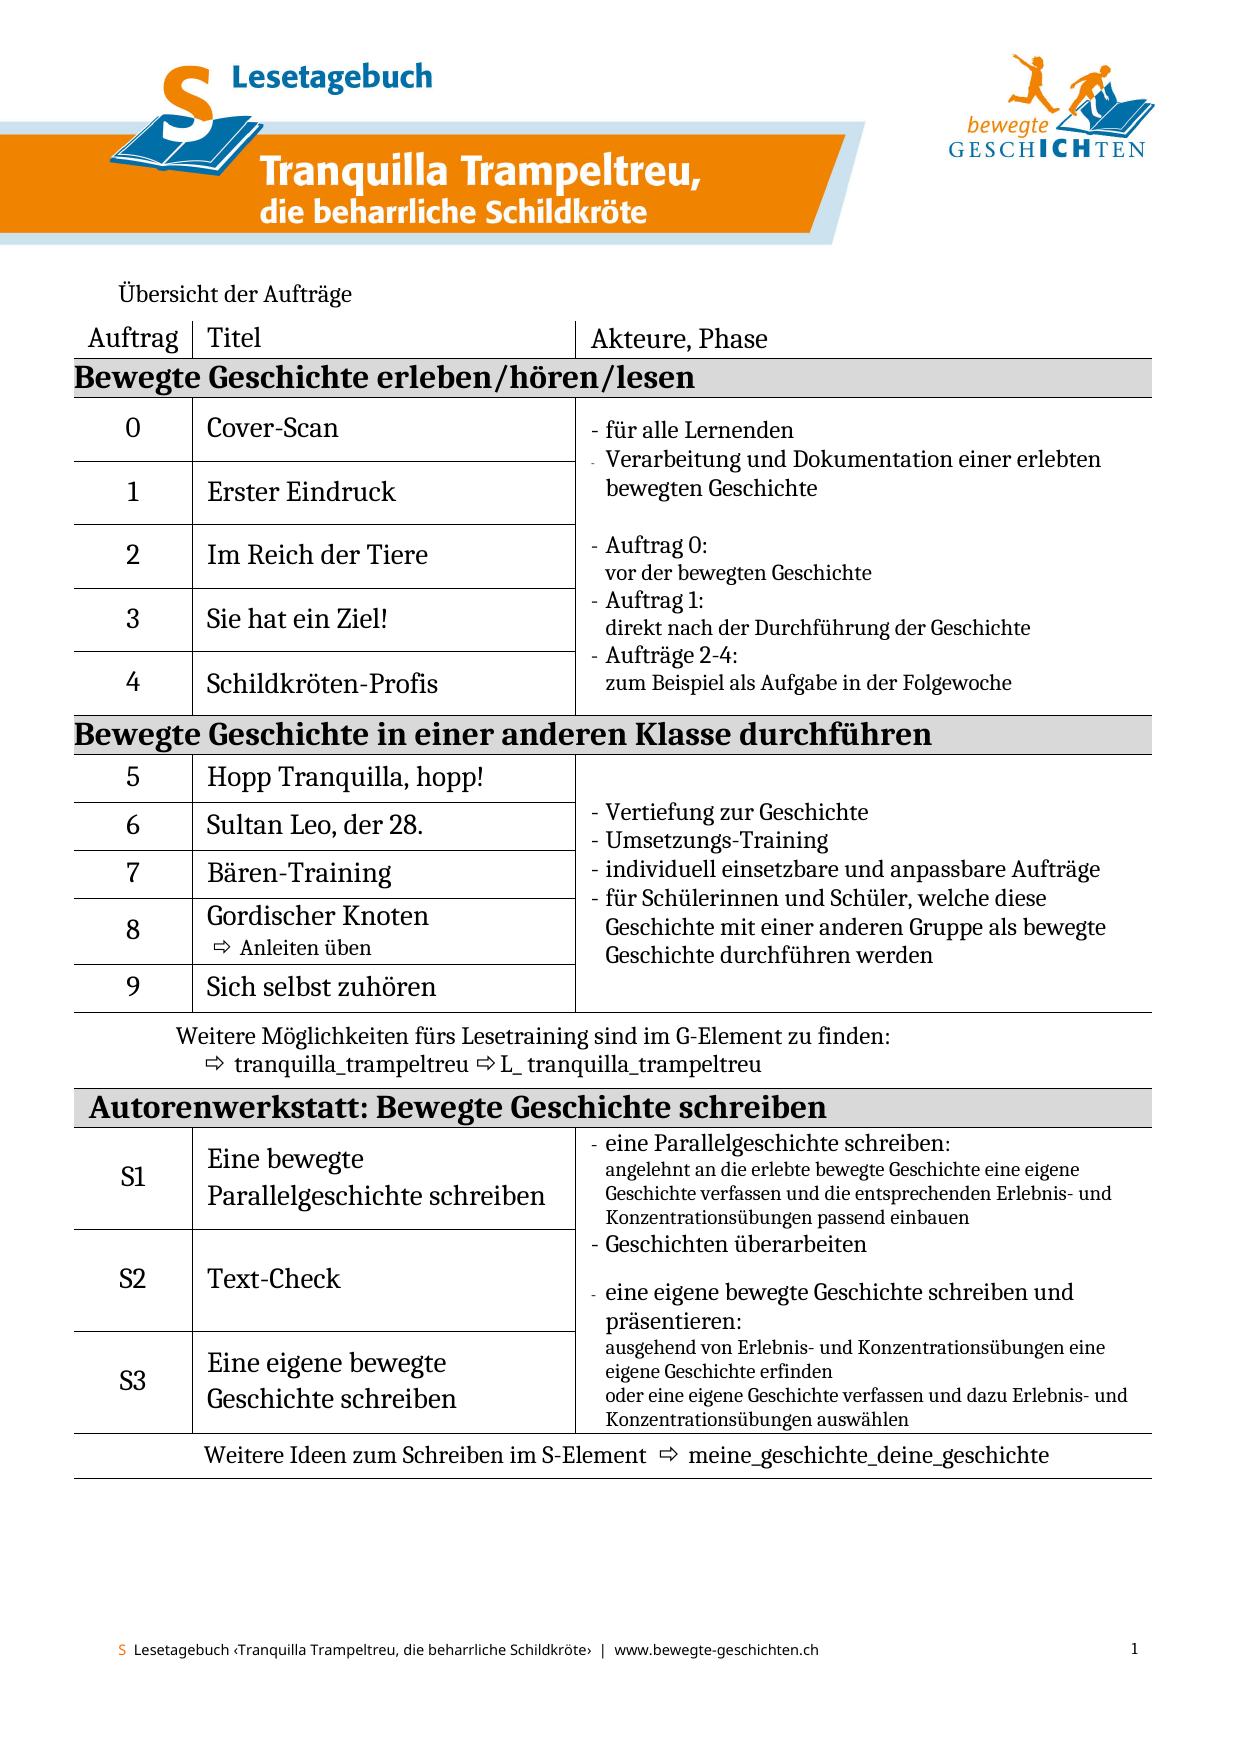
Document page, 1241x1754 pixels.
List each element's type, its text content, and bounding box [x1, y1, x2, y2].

table_cell S1 [74, 1128, 192, 1229]
text Übersicht der Aufträge [118, 280, 1138, 309]
table_cell Eine bewegte Parallelgeschichte schreiben [193, 1128, 575, 1229]
table_cell für alle Lernenden Verarbeitung und Dokumentation einer erlebten bewegten Geschichte Auftrag 0: vor der bewegten Geschichte Auftrag 1: direkt nach der Durchführung der Geschichte Aufträge 2-4: zum Beispiel als Aufgabe in der Folgewoche [576, 398, 1152, 715]
table_cell Hopp Tranquilla, hopp! [193, 755, 575, 802]
table_cell 7 [74, 851, 192, 898]
table_cell 1 [74, 462, 192, 524]
table_cell Im Reich der Tiere [193, 525, 575, 588]
table_cell Vertiefung zur Geschichte Umsetzungs-Training individuell einsetzbare und anpassbare Aufträge für Schülerinnen und Schüler, welche diese Geschichte mit einer anderen Gruppe als bewegte Geschichte durchführen werden [576, 755, 1152, 1012]
table_cell Sich selbst zuhören [193, 965, 575, 1012]
table_cell Gordischer Knoten Anleiten üben [193, 899, 575, 964]
table_cell 8 [74, 899, 192, 964]
table_cell Sultan Leo, der 28. [193, 803, 575, 850]
table_cell Bewegte Geschichte erleben/hören/lesen [74, 359, 1152, 397]
table_header Auftrag [74, 321, 192, 358]
table_cell 4 [74, 652, 192, 715]
table_cell Eine eigene bewegte Geschichte schreiben [193, 1332, 575, 1433]
table_cell Text-Check [193, 1230, 575, 1331]
table_cell eine Parallelgeschichte schreiben: angelehnt an die erlebte bewegte Geschichte eine eigene Geschichte verfassen und die entsprechenden Erlebnis- und Konzentrationsübungen passend einbauen Geschichten überarbeiten eine eigene bewegte Geschichte schreiben und präsentieren: ausgehend von Erlebnis- und Konzentrationsübungen eine eigene Geschichte erfinden oder eine eigene Geschichte verfassen und dazu Erlebnis- und Konzentrationsübungen auswählen [576, 1128, 1152, 1433]
picture [0, 0, 1241, 248]
table_cell Bewegte Geschichte in einer anderen Klasse durchführen [74, 716, 1152, 754]
table_cell Erster Eindruck [193, 462, 575, 524]
table_cell 5 [74, 755, 192, 802]
table_header Titel [193, 321, 575, 358]
table_cell Autorenwerkstatt: Bewegte Geschichte schreiben [74, 1089, 1152, 1127]
table_cell Cover-Scan [193, 398, 575, 461]
table_cell 0 [74, 398, 192, 461]
table_cell S3 [74, 1332, 192, 1433]
table_cell Schildkröten-Profis [193, 652, 575, 715]
table_header Akteure, Phase [576, 321, 1152, 358]
table_cell Weitere Möglichkeiten fürs Lesetraining sind im G-Element zu finden: tranquilla_trampeltreu L_ tranquilla_trampeltreu [74, 1013, 1152, 1087]
table_cell S2 [74, 1230, 192, 1331]
table_cell 9 [74, 965, 192, 1012]
table_cell 3 [74, 589, 192, 651]
table_cell Sie hat ein Ziel! [193, 589, 575, 651]
table_cell 2 [74, 525, 192, 588]
table_cell Bären-Training [193, 851, 575, 898]
table_cell 6 [74, 803, 192, 850]
table_cell Weitere Ideen zum Schreiben im S-Element meine_geschichte_deine_geschichte [74, 1434, 1152, 1478]
